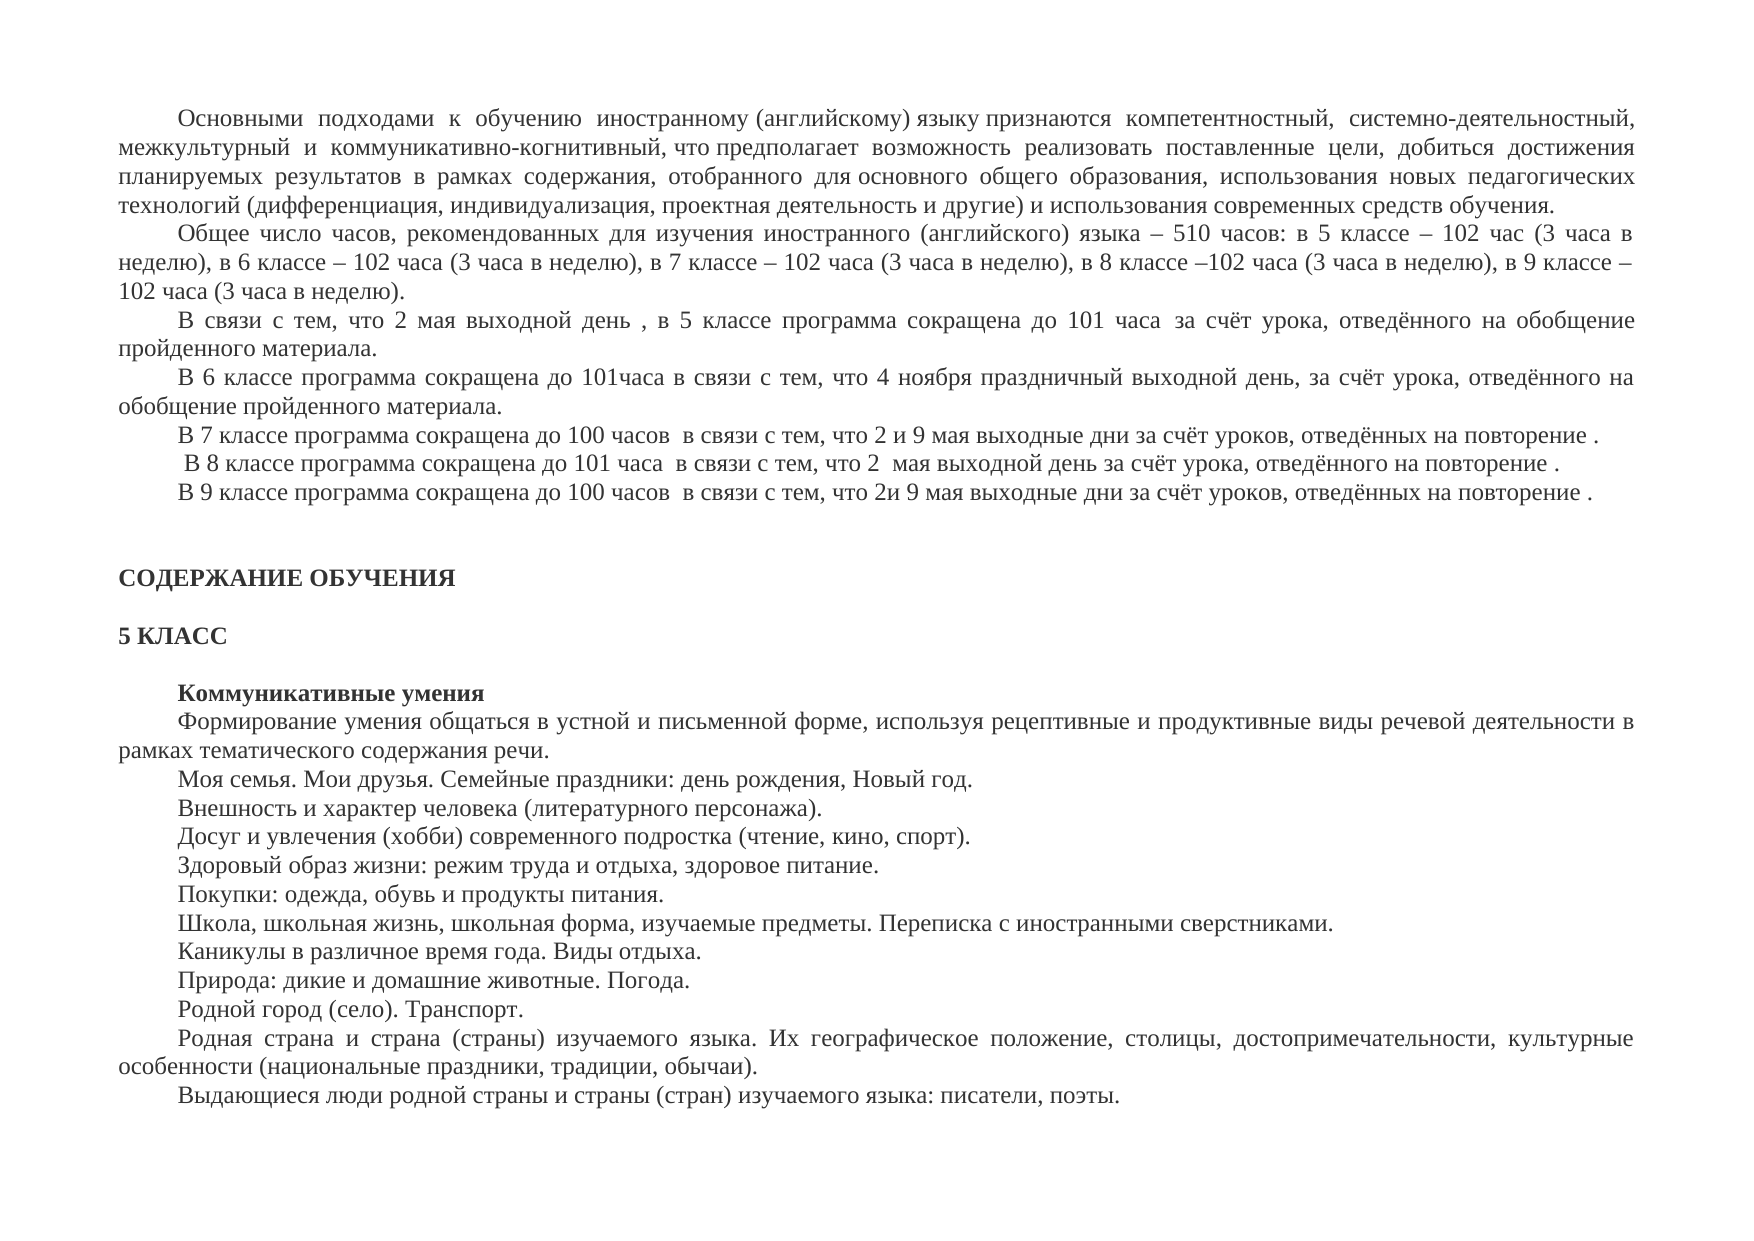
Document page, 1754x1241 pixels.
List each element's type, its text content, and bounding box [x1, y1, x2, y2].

text Каникулы в различное время года. Виды отдыха. [118, 936, 1636, 965]
text Моя семья. Мои друзья. Семейные праздники: день рождения, Новый год. [118, 764, 1636, 793]
text В связи с тем, что 2 мая выходной день , в 5 классе программа сокращена до 101 часа за счёт урока, отведённого на обобщение пройденного материала. [118, 305, 1636, 362]
text Формирование умения общаться в устной и письменной форме, используя рецептивные и продуктивные виды речевой деятельности в рамках тематического содержания речи. [118, 706, 1636, 764]
text Основными подходами к обучению иностранному (английскому) языку признаются компетентностный, системно-деятельностный, межкультурный и коммуникативно-когнитивный, что предполагает возможность реализовать поставленные цели, добиться достижения планируемых результатов в рамках содержания, отобранного для основного общего образования, использования новых педагогических технологий (дифференциация, индивидуализация, проектная деятельность и другие) и использования современных средств обучения. [118, 103, 1636, 218]
text В 9 классе программа сокращена до 100 часов в связи с тем, что 2и 9 мая выходные дни за счёт уроков, отведённых на повторение . [118, 477, 1636, 506]
text Школа, школьная жизнь, школьная форма, изучаемые предметы. Переписка с иностранными сверстниками. [118, 908, 1636, 936]
text ‌Общее число часов, рекомендованных для изучения иностранного (английского) языка – 510 часов: в 5 классе – 102 час (3 часа в неделю), в 6 классе – 102 часа (3 часа в неделю), в 7 классе – 102 часа (3 часа в неделю), в 8 классе –102 часа (3 часа в неделю), в 9 классе – 102 часа (3 часа в неделю).‌ [118, 218, 1636, 305]
text Родная страна и страна (страны) изучаемого языка. Их географическое положение, столицы, достопримечательности, культурные особенности (национальные праздники, традиции, обычаи). [118, 1023, 1636, 1080]
text Досуг и увлечения (хобби) современного подростка (чтение, кино, спорт). [118, 821, 1636, 850]
text 5 КЛАСС [118, 621, 1636, 678]
text В 6 классе программа сокращена до 101часа в связи с тем, что 4 ноября праздничный выходной день, за счёт урока, отведённого на обобщение пройденного материала. [118, 362, 1636, 420]
text Природа: дикие и домашние животные. Погода. [118, 965, 1636, 994]
text Родной город (село). Транспорт. [118, 994, 1636, 1023]
text Внешность и характер человека (литературного персонажа). [118, 793, 1636, 821]
text Покупки: одежда, обувь и продукты питания. [118, 879, 1636, 908]
text СОДЕРЖАНИЕ ОБУЧЕНИЯ [118, 563, 1636, 592]
text Выдающиеся люди родной страны и страны (стран) изучаемого языка: писатели, поэты. [118, 1080, 1636, 1109]
text Коммуникативные умения [118, 678, 1636, 706]
text Здоровый образ жизни: режим труда и отдыха, здоровое питание. [118, 850, 1636, 879]
text В 7 классе программа сокращена до 100 часов в связи с тем, что 2 и 9 мая выходные дни за счёт уроков, отведённых на повторение . [118, 420, 1636, 448]
text ​ В 8 классе программа сокращена до 101 часа в связи с тем, что 2 мая выходной день за счёт урока, отведённого на повторение . [118, 448, 1636, 477]
